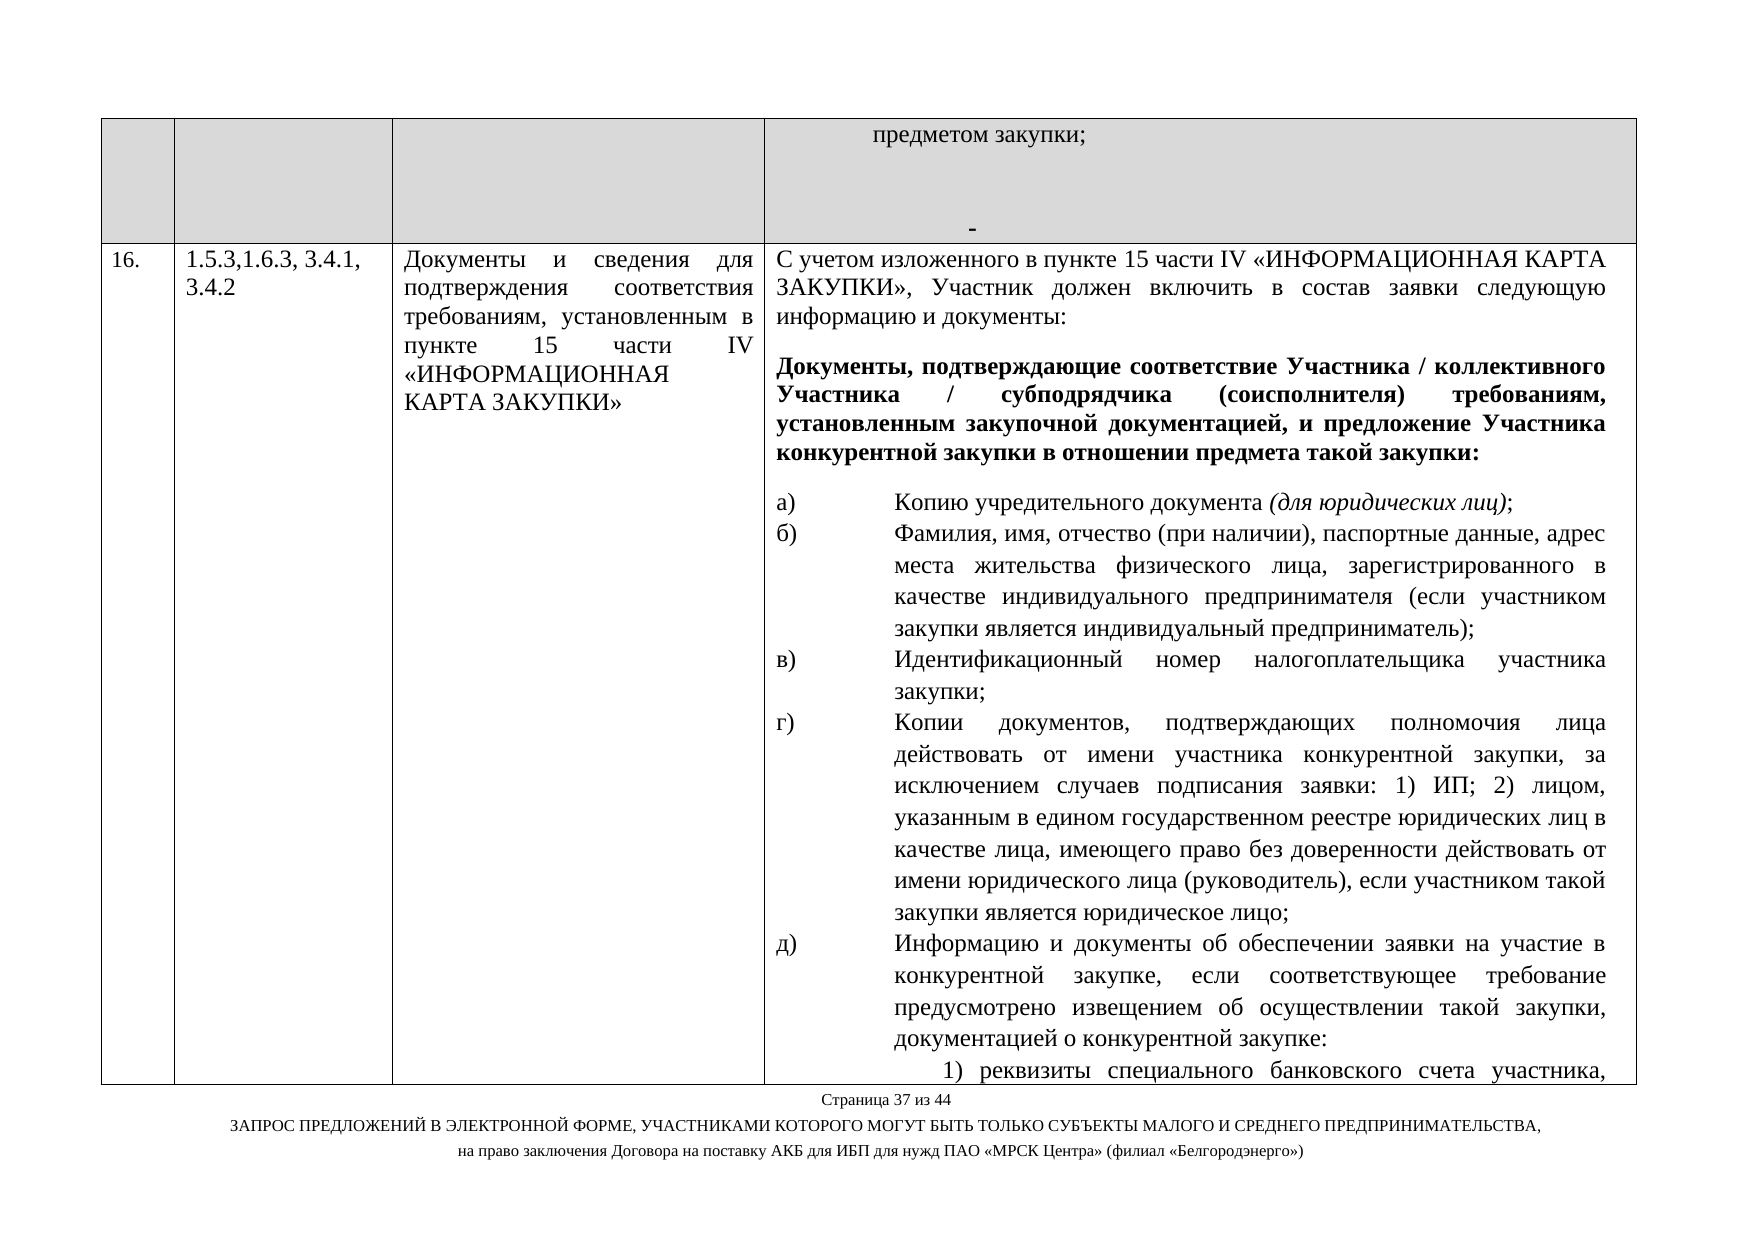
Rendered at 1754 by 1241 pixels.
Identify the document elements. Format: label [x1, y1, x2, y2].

table_cell [175, 244, 392, 1083]
table_cell [102, 119, 174, 243]
table_cell [393, 244, 764, 1083]
table_cell [765, 244, 1636, 1083]
table_cell [175, 119, 392, 243]
table_cell [765, 119, 1636, 243]
table_cell [102, 244, 174, 1083]
table_cell [393, 119, 764, 243]
